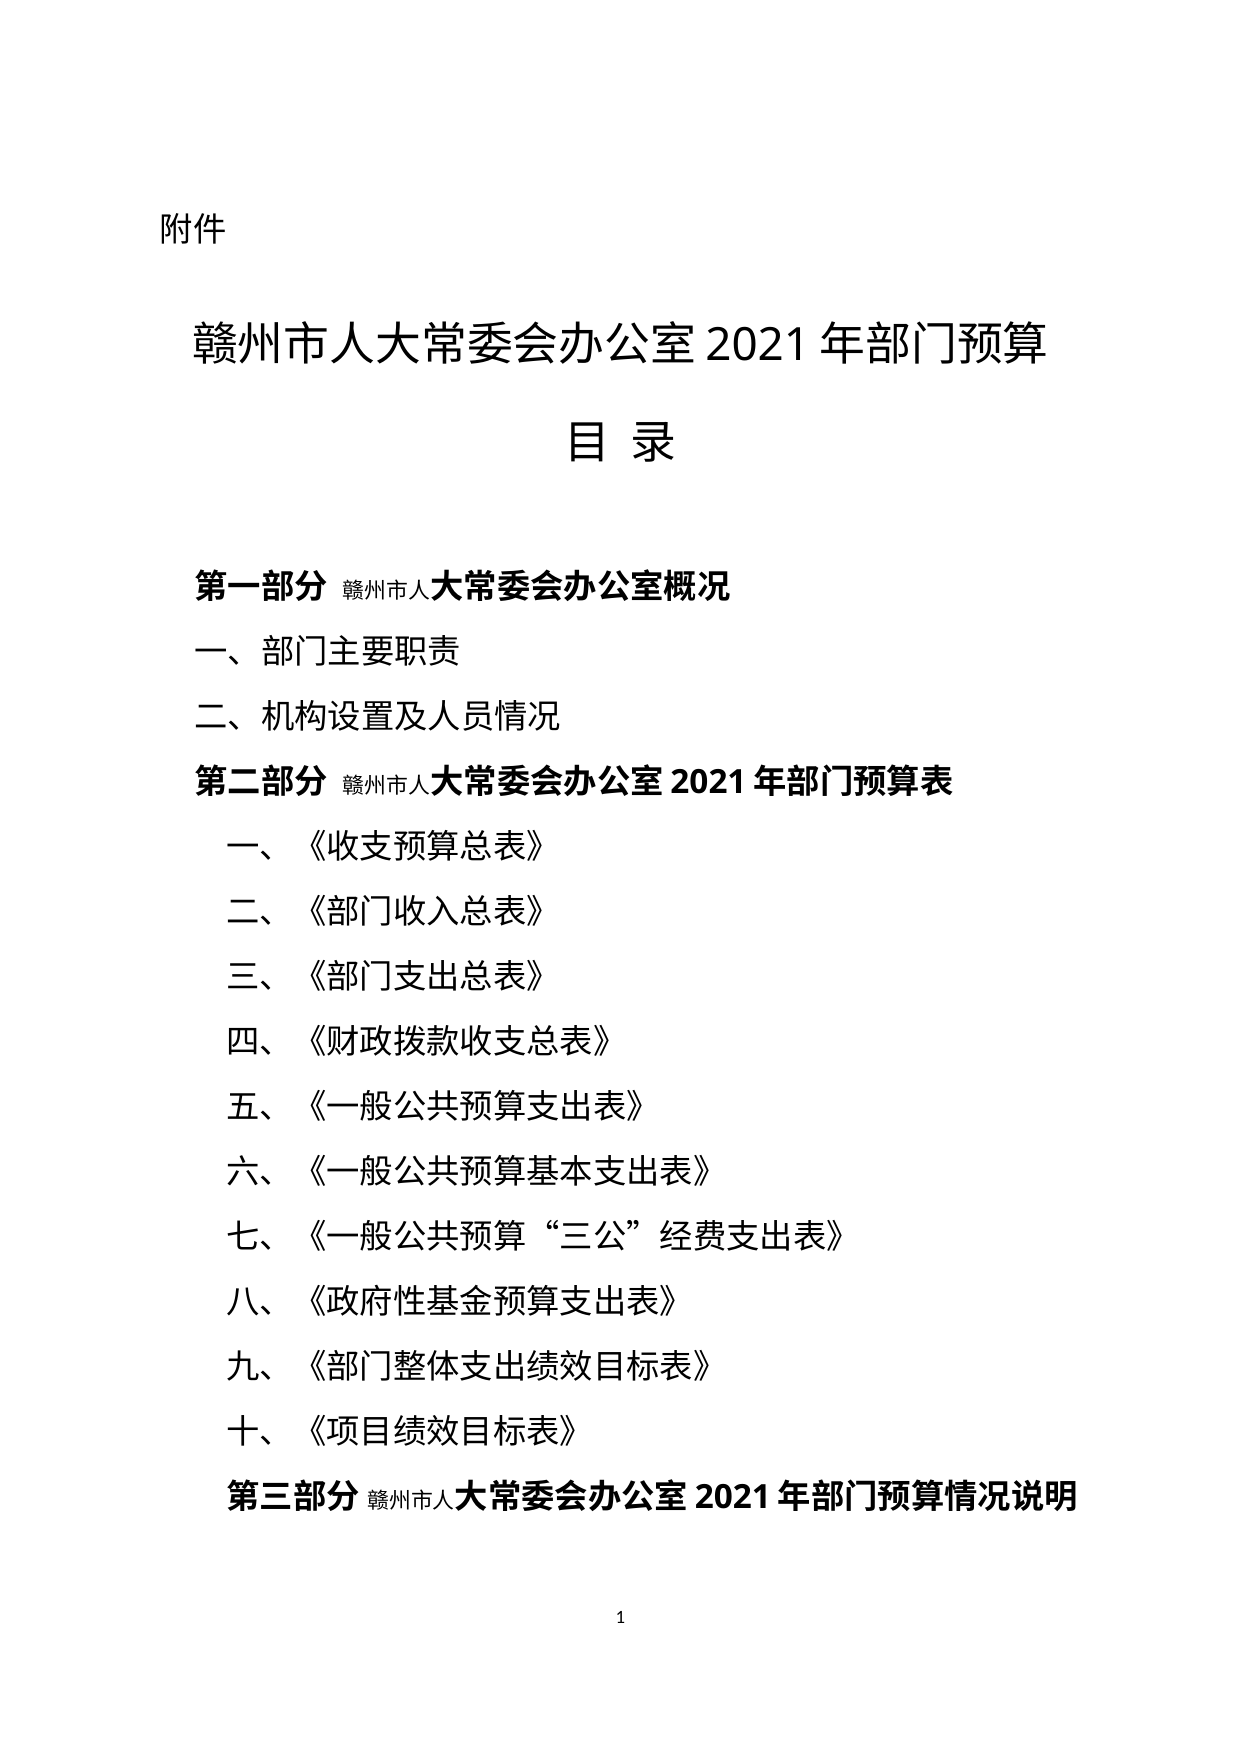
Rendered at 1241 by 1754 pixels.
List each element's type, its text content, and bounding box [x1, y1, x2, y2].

text 二、《部门收入总表》 [159, 877, 1081, 942]
text 五、《一般公共预算支出表》 [159, 1072, 1081, 1137]
text 二、机构设置及人员情况 [159, 682, 1081, 747]
text 四、《财政拨款收支总表》 [159, 1007, 1081, 1072]
text 目 录 [159, 389, 1081, 487]
text 六、《一般公共预算基本支出表》 [159, 1137, 1081, 1202]
text 附件 [159, 194, 1081, 259]
text 七、《一般公共预算“三公”经费支出表》 [159, 1202, 1081, 1267]
text 第三部分 赣州市人大常委会办公室2021年部门预算情况说明 [159, 1462, 1081, 1527]
subtitle 赣州市人大常委会办公室2021年部门预算 [159, 292, 1081, 389]
text 一、部门主要职责 [159, 617, 1081, 682]
text 十、《项目绩效目标表》 [159, 1397, 1081, 1462]
text 三、《部门支出总表》 [159, 942, 1081, 1007]
text 一、《收支预算总表》 [159, 812, 1081, 877]
text 第二部分 赣州市人大常委会办公室2021年部门预算表 [159, 747, 1081, 812]
text 第一部分 赣州市人大常委会办公室概况 [159, 552, 1081, 617]
text 八、《政府性基金预算支出表》 [159, 1267, 1081, 1332]
text 九、《部门整体支出绩效目标表》 [159, 1332, 1081, 1397]
